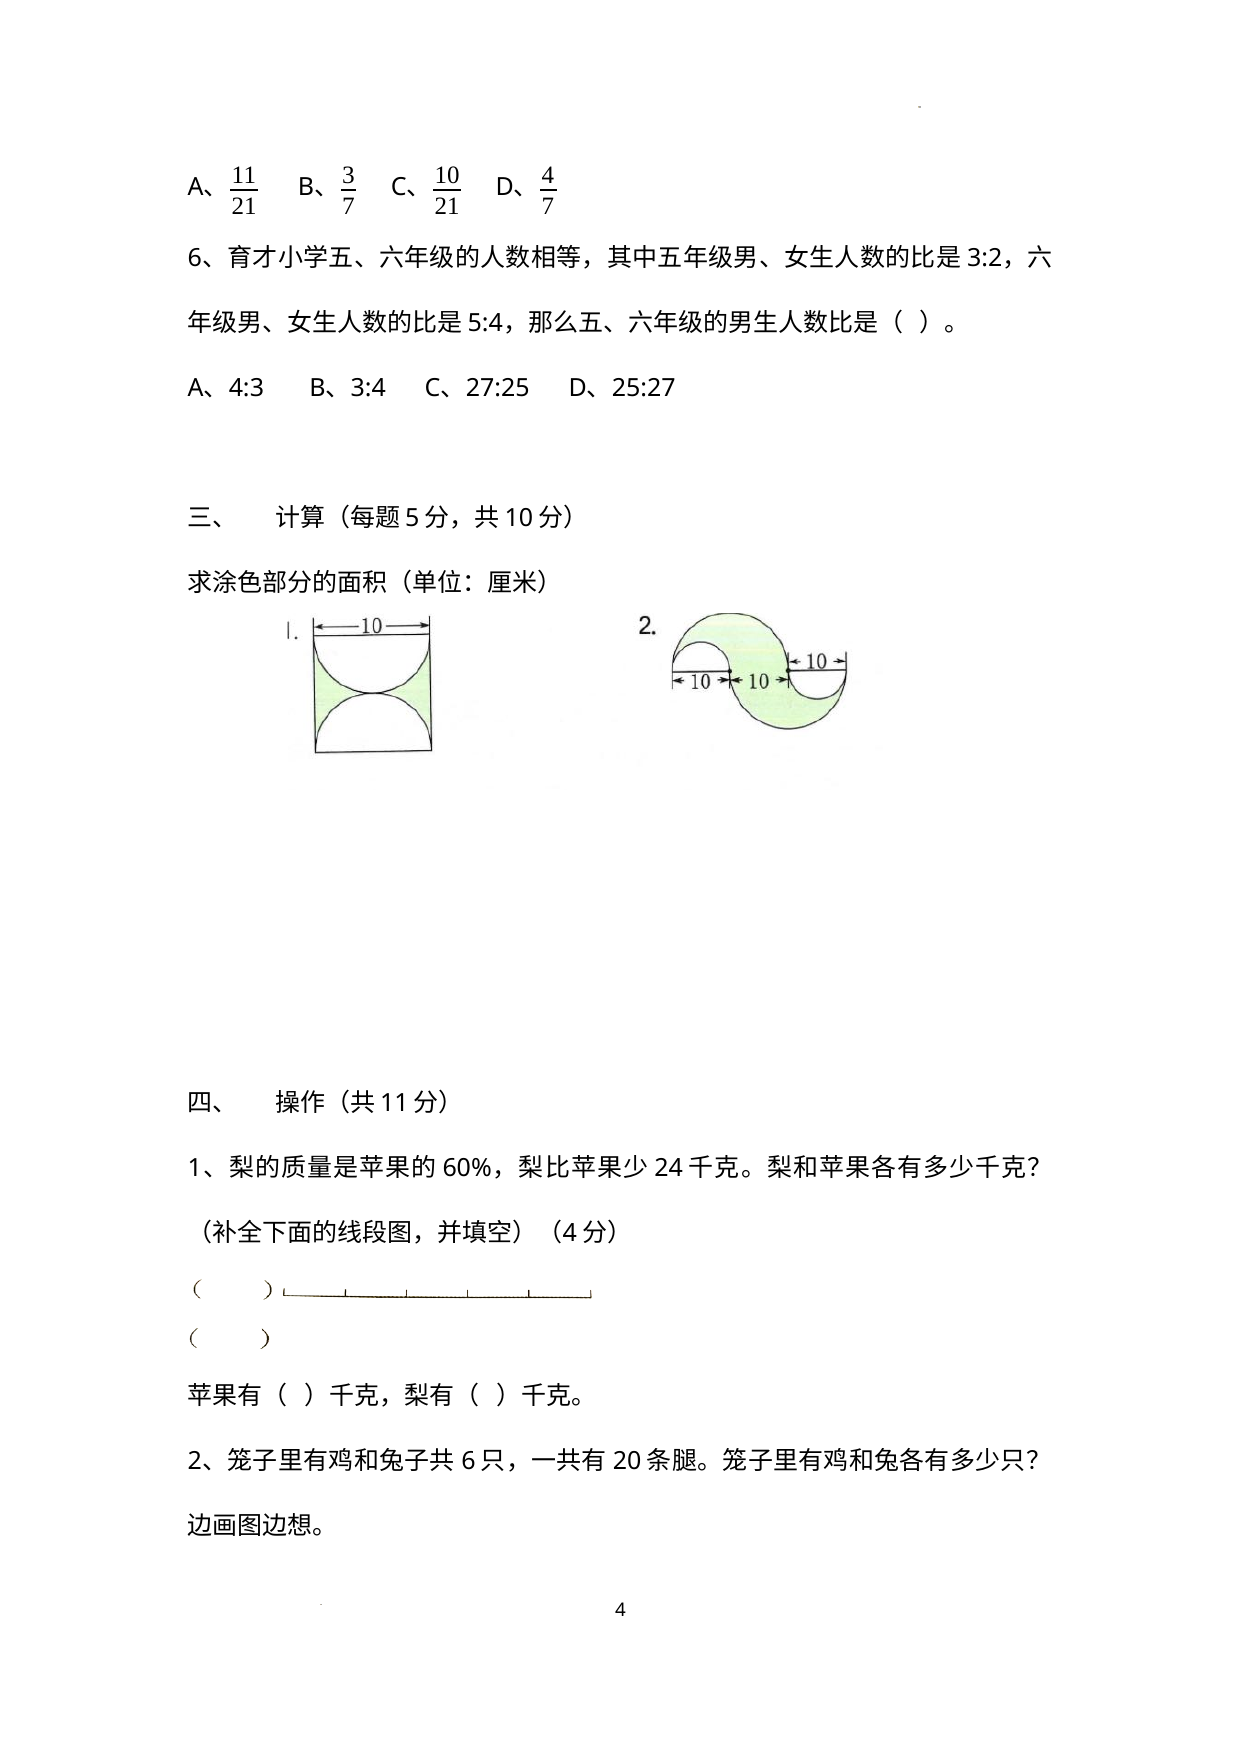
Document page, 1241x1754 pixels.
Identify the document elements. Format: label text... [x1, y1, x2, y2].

text 2、笼子里有鸡和兔子共6只，一共有20条腿。笼子里有鸡和兔各有多少只？边画图边想。 [187, 1426, 1053, 1556]
text 1、梨的质量是苹果的60%，梨比苹果少24千克。梨和苹果各有多少千克？（补全下面的线段图，并填空）（4分） [187, 1133, 1053, 1263]
picture [187, 1263, 675, 1352]
list 计算（每题5分，共10分） [187, 483, 1053, 548]
picture [287, 613, 917, 790]
text A、4:3 B、3:4 C、27:25 D、25:27 [187, 353, 1053, 418]
text 求涂色部分的面积（单位：厘米） [187, 548, 1053, 613]
text 6、育才小学五、六年级的人数相等，其中五年级男、女生人数的比是3:2，六年级男、女生人数的比是5:4，那么五、六年级的男生人数比是（ ）。 [187, 223, 1053, 353]
list 操作（共11分） [187, 1068, 1053, 1133]
text 苹果有（ ）千克，梨有（ ）千克。 [187, 1361, 1053, 1426]
text A、 B、 C、 D、 [187, 158, 1053, 223]
